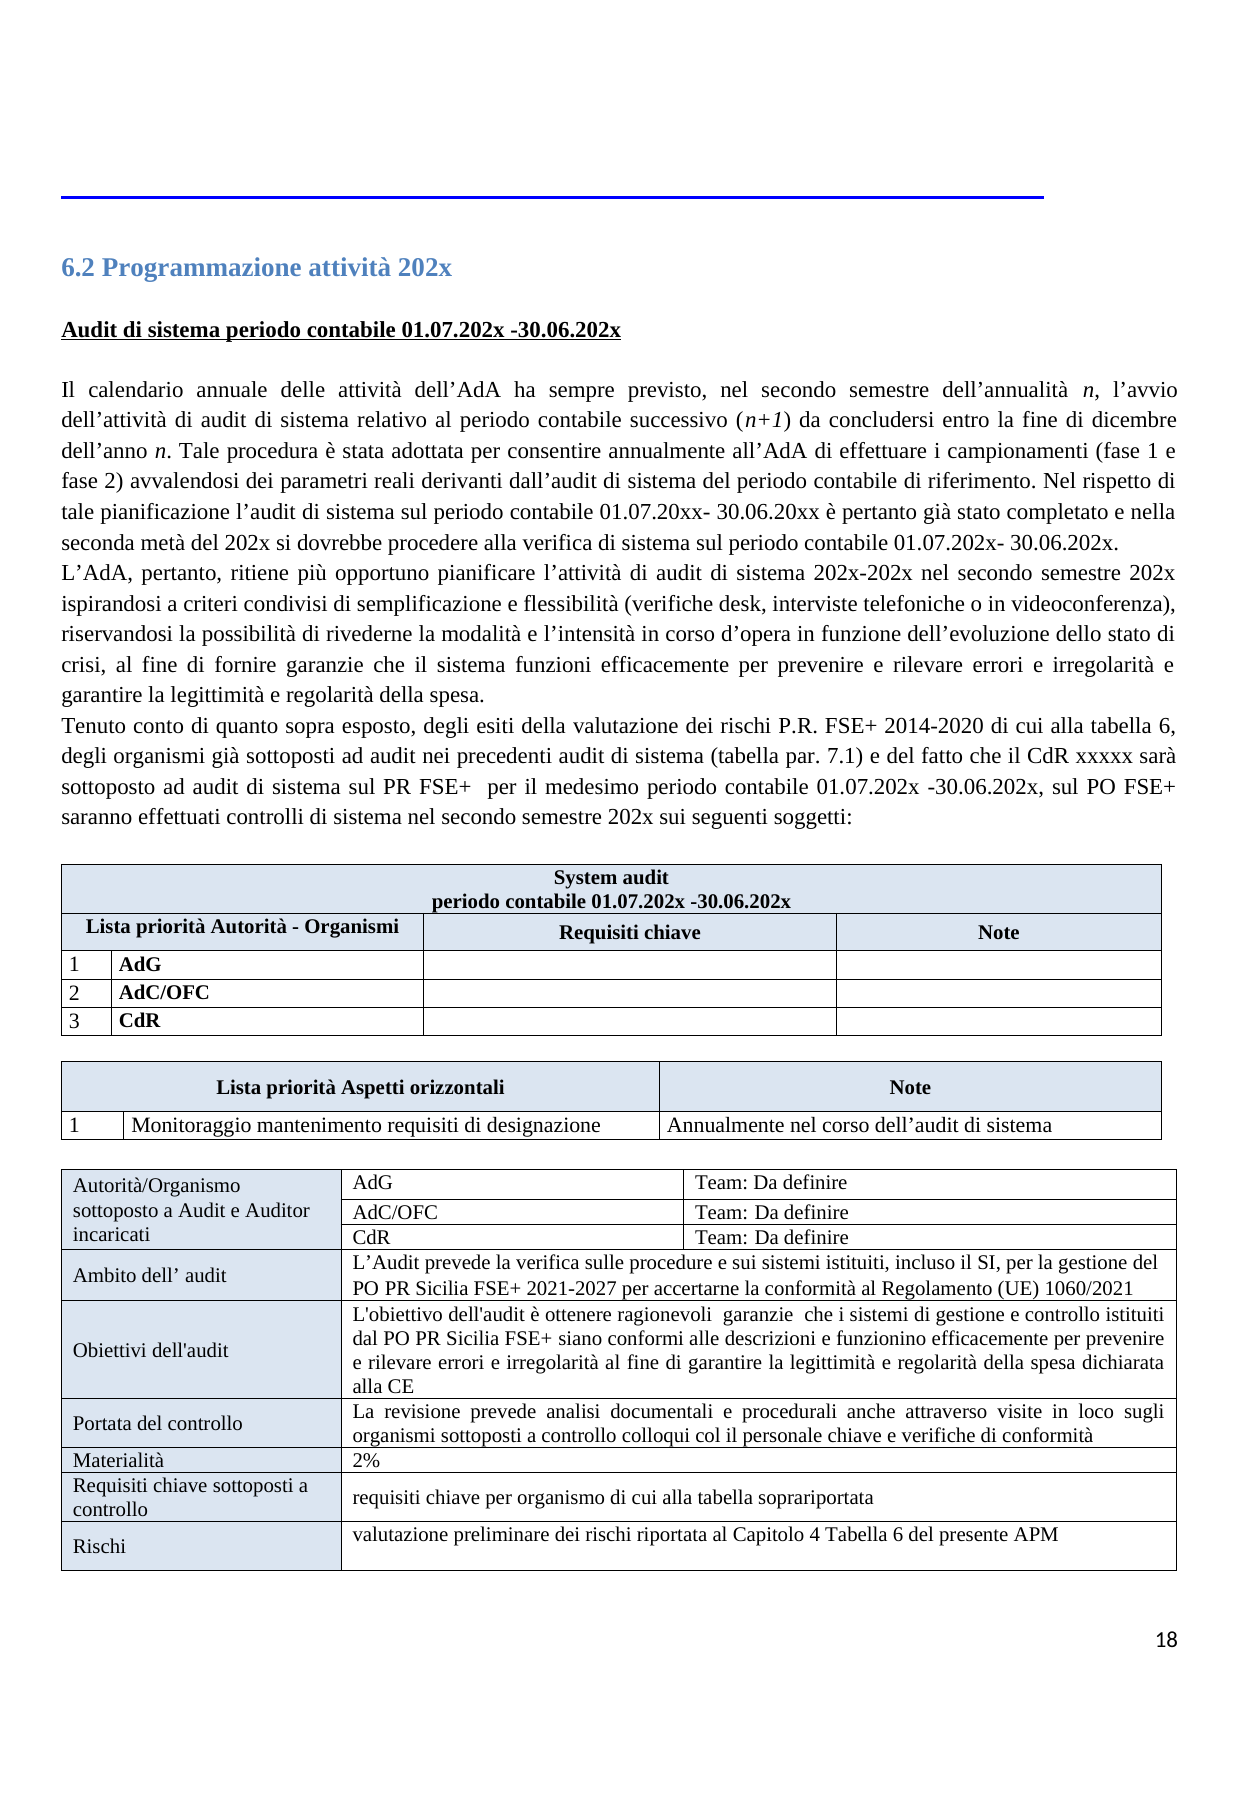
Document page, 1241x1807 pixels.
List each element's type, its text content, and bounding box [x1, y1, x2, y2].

table_cell 2% [342, 1448, 1176, 1472]
table_cell [837, 980, 1161, 1007]
table_header Note [660, 1062, 1161, 1111]
table_cell 1 [62, 951, 111, 978]
table_cell Lista priorità Autorità - Organismi [62, 914, 423, 950]
text Tenuto conto di quanto sopra esposto, degli esiti della valutazione dei rischi P.R. FSE+ 2014-2020 di cui alla tabella 6, degli organismi già sottoposti ad audit nei precedenti audit di sistema (tabella par. 7.1) e del fatto che il CdR xxxxx sarà sottoposto ad audit di sistema sul PR FSE+ per il medesimo periodo contabile 01.07.202x -30.06.202x, sul PO FSE+ saranno effettuati controlli di sistema nel secondo semestre 202x sui seguenti soggetti: [61, 707, 1178, 829]
table_header Team: Da definire [684, 1170, 1176, 1199]
table_cell L’Audit prevede la verifica sulle procedure e sui sistemi istituiti, incluso il SI, per la gestione del PO PR Sicilia FSE+ 2021-2027 per accertarne la conformità al Regolamento (UE) 1060/2021 [342, 1250, 1176, 1300]
subtitle 6.2 Programmazione attività 202x [61, 251, 1178, 282]
table_cell Requisiti chiave sottoposti a controllo [62, 1473, 341, 1521]
table_cell Team: Da definire [684, 1225, 1176, 1249]
table_cell Portata del controllo [62, 1399, 341, 1447]
text Audit di sistema periodo contabile 01.07.202x -30.06.202x [61, 312, 1178, 342]
table_cell 3 [62, 1008, 111, 1035]
table_cell [837, 951, 1161, 978]
table_cell L'obiettivo dell'audit è ottenere ragionevoli garanzie che i sistemi di gestione e controllo istituiti dal PO PR Sicilia FSE+ siano conformi alle descrizioni e funzionino efficacemente per prevenire e rilevare errori e irregolarità al fine di garantire la legittimità e regolarità della spesa dichiarata alla CE [342, 1301, 1176, 1398]
table_cell Rischi [62, 1522, 341, 1570]
table_header AdG [342, 1170, 683, 1199]
table_cell Materialità [62, 1448, 341, 1472]
table_cell La revisione prevede analisi documentali e procedurali anche attraverso visite in loco sugli organismi sottoposti a controllo colloqui col il personale chiave e verifiche di conformità [342, 1399, 1176, 1447]
table_cell [837, 1008, 1161, 1035]
table_cell Obiettivi dell'audit [62, 1301, 341, 1398]
table_cell [424, 980, 836, 1007]
table_cell CdR [342, 1225, 683, 1249]
table_cell Monitoraggio mantenimento requisiti di designazione [124, 1112, 659, 1139]
table_header Lista priorità Aspetti orizzontali [62, 1062, 659, 1111]
table_cell Requisiti chiave [424, 914, 836, 950]
text Il calendario annuale delle attività dell’AdA ha sempre previsto, nel secondo semestre dell’annualità n, l’avvio dell’attività di audit di sistema relativo al periodo contabile successivo (n+1) da concludersi entro la fine di dicembre dell’anno n. Tale procedura è stata adottata per consentire annualmente all’AdA di effettuare i campionamenti (fase 1 e fase 2) avvalendosi dei parametri reali derivanti dall’audit di sistema del periodo contabile di riferimento. Nel rispetto di tale pianificazione l’audit di sistema sul periodo contabile 01.07.20xx- 30.06.20xx è pertanto già stato completato e nella seconda metà del 202x si dovrebbe procedere alla verifica di sistema sul periodo contabile 01.07.202x- 30.06.202x. [61, 372, 1178, 555]
table_cell Ambito dell’ audit [62, 1250, 341, 1300]
table_cell CdR [112, 1008, 423, 1035]
table_cell valutazione preliminare dei rischi riportata al Capitolo 4 Tabella 6 del presente APM [342, 1522, 1176, 1570]
table_cell AdC/OFC [112, 980, 423, 1007]
table_cell Annualmente nel corso dell’audit di sistema [660, 1112, 1161, 1139]
table_cell 2 [62, 980, 111, 1007]
table_cell [424, 1008, 836, 1035]
table_cell 1 [62, 1112, 123, 1139]
table_header Autorità/Organismo sottoposto a Audit e Auditor incaricati [62, 1170, 341, 1249]
table_cell Team: Da definire [684, 1200, 1176, 1224]
table_header System audit periodo contabile 01.07.202x -30.06.202x [62, 865, 1161, 913]
table_cell Note [837, 914, 1161, 950]
table_cell AdC/OFC [342, 1200, 683, 1224]
table_cell [424, 951, 836, 978]
text L’AdA, pertanto, ritiene più opportuno pianificare l’attività di audit di sistema 202x-202x nel secondo semestre 202x ispirandosi a criteri condivisi di semplificazione e flessibilità (verifiche desk, interviste telefoniche o in videoconferenza), riservandosi la possibilità di rivederne la modalità e l’intensità in corso d’opera in funzione dell’evoluzione dello stato di crisi, al fine di fornire garanzie che il sistema funzioni efficacemente per prevenire e rilevare errori e irregolarità e garantire la legittimità e regolarità della spesa. [61, 555, 1178, 707]
table_cell AdG [112, 951, 423, 978]
table_cell requisiti chiave per organismo di cui alla tabella soprariportata [342, 1473, 1176, 1521]
